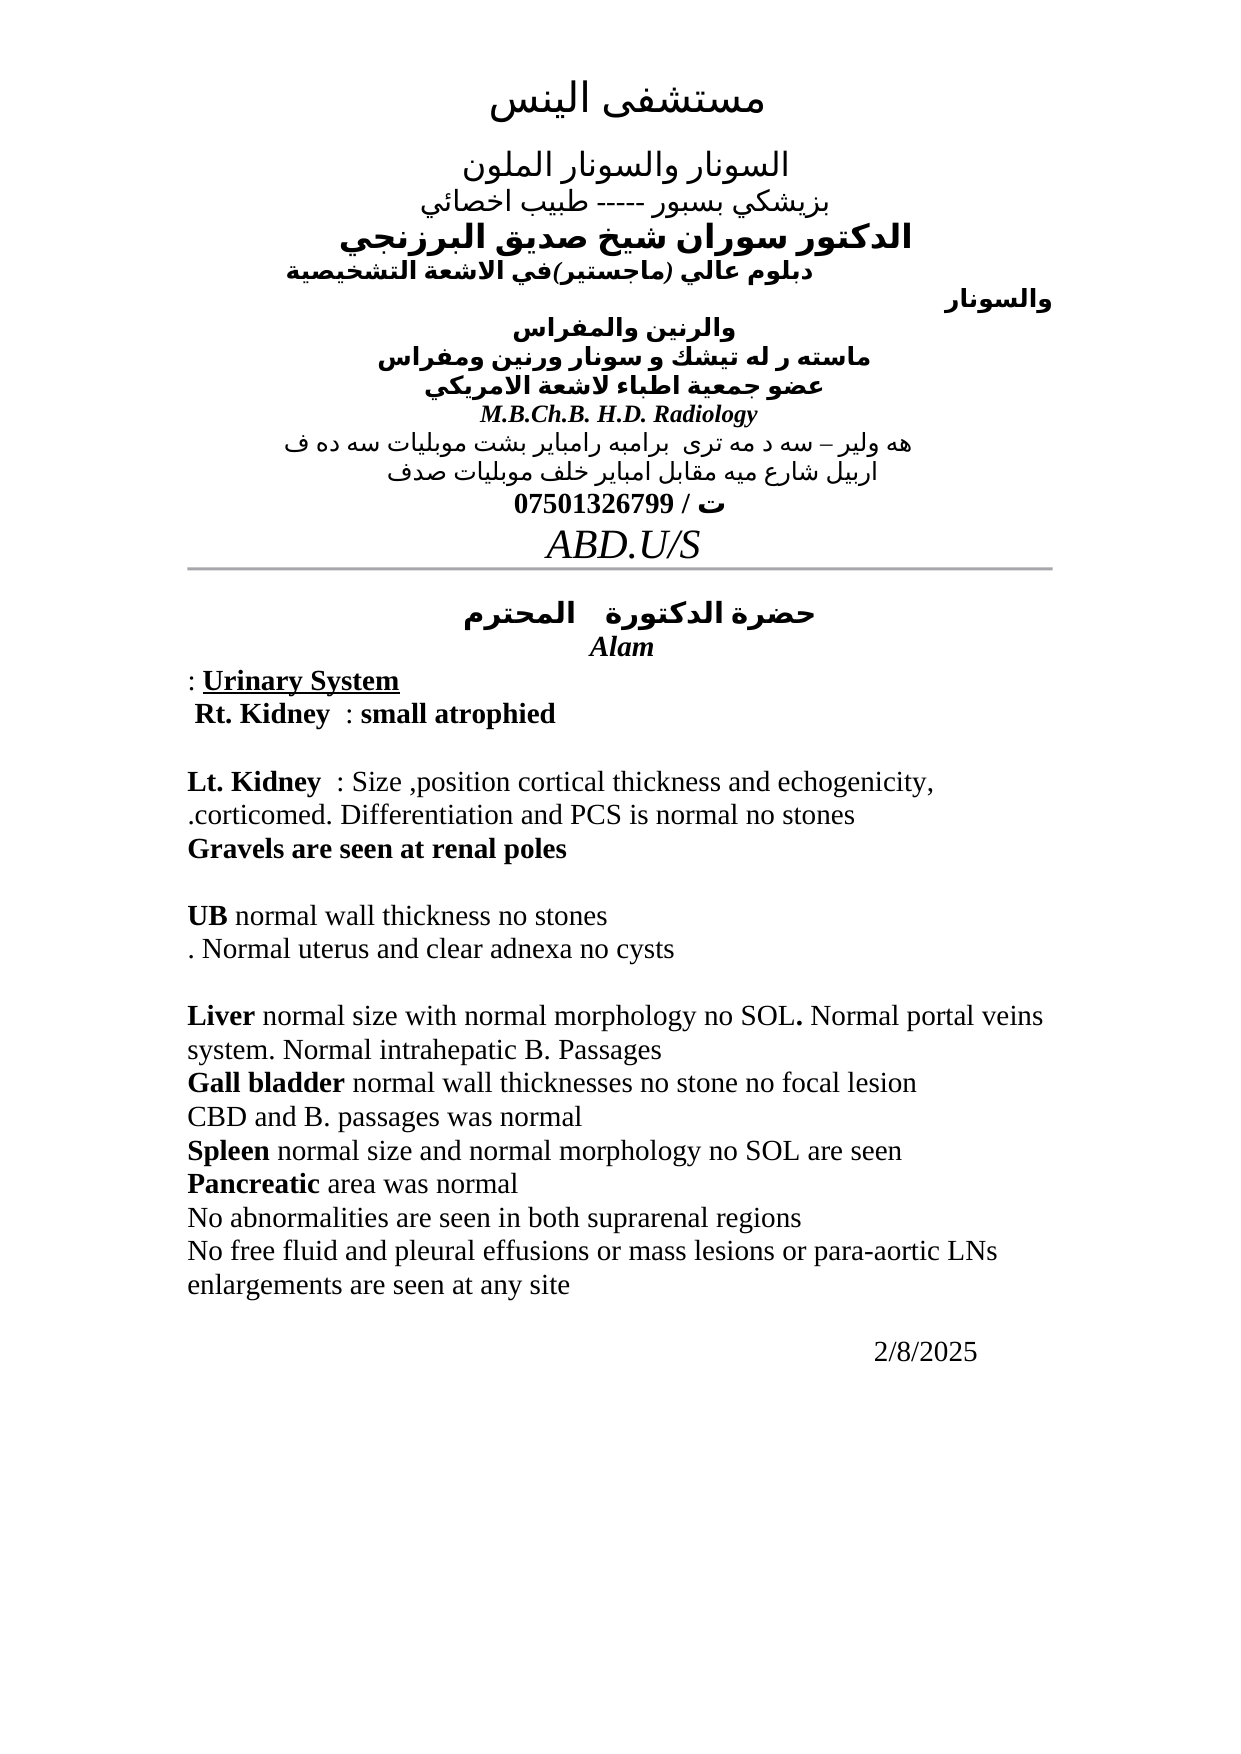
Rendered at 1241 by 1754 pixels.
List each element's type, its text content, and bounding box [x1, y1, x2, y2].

text No abnormalities are seen in both suprarenal regions [187, 1200, 1053, 1233]
text UB normal wall thickness no stones [187, 898, 1053, 931]
text Spleen normal size and normal morphology no SOL are seen [187, 1133, 1053, 1166]
text Urinary System : [187, 663, 1053, 697]
text Pancreatic area was normal [187, 1166, 1053, 1200]
text 2/8/2025 [187, 1334, 1053, 1367]
text Gravels are seen at renal poles [187, 831, 1053, 864]
text No free fluid and pleural effusions or mass lesions or para-aortic LNs enlargements are seen at any site [187, 1233, 1053, 1300]
text Lt. Kidney : Size ,position cortical thickness and echogenicity, corticomed. Differentiation and PCS is normal no stones. [187, 764, 1053, 831]
text Liver normal size with normal morphology no SOL. Normal portal veins system. Normal intrahepatic B. Passages [187, 998, 1053, 1066]
text Rt. Kidney : small atrophied [187, 697, 1053, 730]
text Gall bladder normal wall thicknesses no stone no focal lesion [187, 1066, 1053, 1099]
text حضرة الدكتورة المحترم [187, 596, 1053, 629]
text Normal uterus and clear adnexa no cysts . [187, 931, 1053, 965]
text Alam [187, 629, 1053, 663]
text CBD and B. passages was normal [187, 1099, 1053, 1133]
text ABD.U/S [187, 519, 1053, 567]
